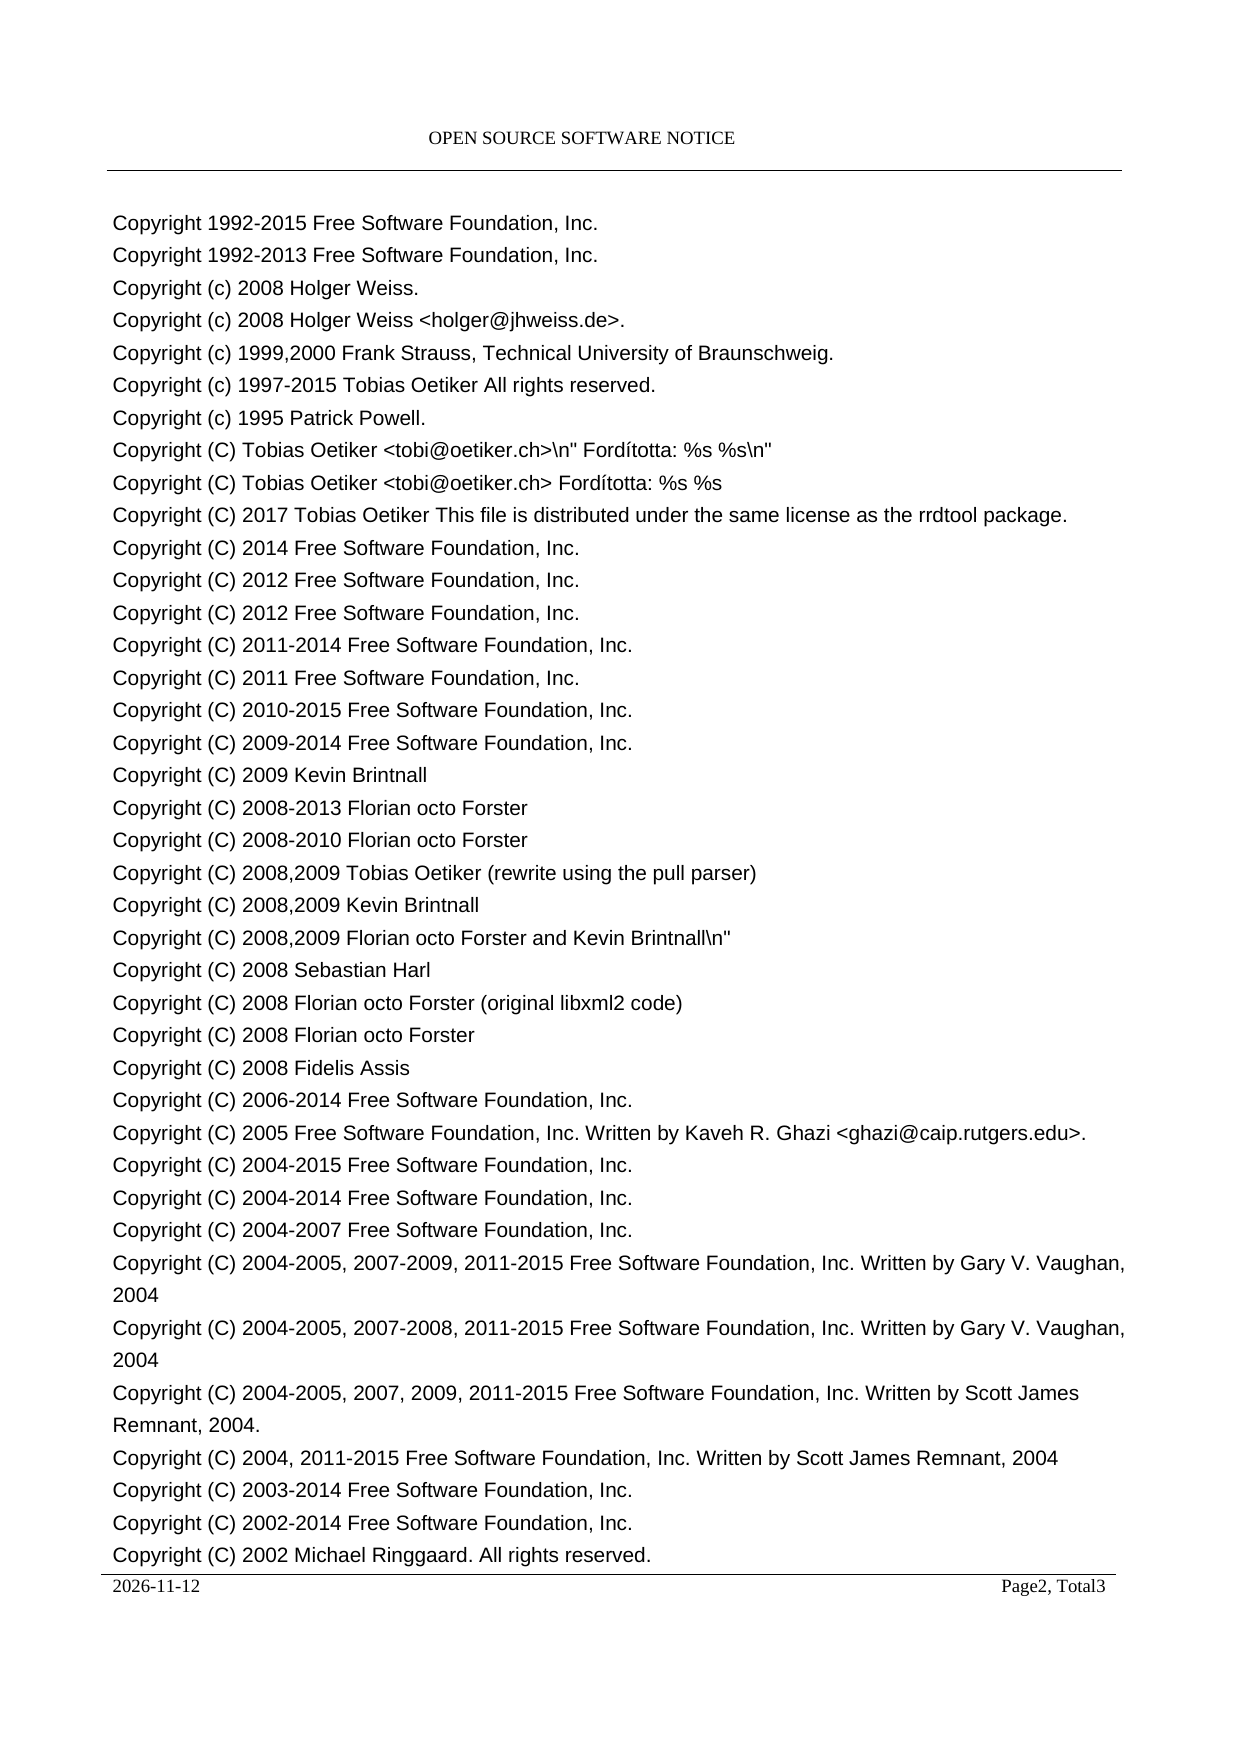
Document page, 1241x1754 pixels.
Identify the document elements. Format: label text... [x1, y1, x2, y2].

text Copyright (C) Tobias Oetiker <tobi@oetiker.ch> Fordította: %s %s [112, 466, 1128, 499]
text Copyright (c) 1997-2015 Tobias Oetiker All rights reserved. [112, 369, 1128, 401]
text Copyright (C) 2004-2007 Free Software Foundation, Inc. [112, 1214, 1128, 1246]
text Copyright (C) 2010-2015 Free Software Foundation, Inc. [112, 694, 1128, 726]
text Copyright (C) 2002 Michael Ringgaard. All rights reserved. [112, 1539, 1128, 1571]
text Copyright (C) 2012 Free Software Foundation, Inc. [112, 596, 1128, 629]
text Copyright (C) 2008,2009 Tobias Oetiker (rewrite using the pull parser) [112, 856, 1128, 889]
text Copyright 1992-2015 Free Software Foundation, Inc. [112, 206, 1128, 239]
text Copyright (C) 2011-2014 Free Software Foundation, Inc. [112, 629, 1128, 661]
text Copyright (C) 2014 Free Software Foundation, Inc. [112, 531, 1128, 564]
text Copyright 1992-2013 Free Software Foundation, Inc. [112, 239, 1128, 271]
text Copyright (C) 2008,2009 Florian octo Forster and Kevin Brintnall\n" [112, 921, 1128, 954]
text Copyright (C) 2008,2009 Kevin Brintnall [112, 889, 1128, 921]
text Copyright (C) Tobias Oetiker <tobi@oetiker.ch>\n" Fordította: %s %s\n" [112, 434, 1128, 466]
text Copyright (C) 2004-2005, 2007-2008, 2011-2015 Free Software Foundation, Inc. Written by Gary V. Vaughan, 2004 [112, 1311, 1128, 1376]
text Copyright (C) 2003-2014 Free Software Foundation, Inc. [112, 1474, 1128, 1506]
text Copyright (C) 2009-2014 Free Software Foundation, Inc. [112, 726, 1128, 759]
text Copyright (C) 2004-2005, 2007, 2009, 2011-2015 Free Software Foundation, Inc. Written by Scott James Remnant, 2004. [112, 1376, 1128, 1441]
text Copyright (C) 2005 Free Software Foundation, Inc. Written by Kaveh R. Ghazi <ghazi@caip.rutgers.edu>. [112, 1116, 1128, 1149]
text Copyright (C) 2004-2014 Free Software Foundation, Inc. [112, 1181, 1128, 1214]
text Copyright (C) 2004, 2011-2015 Free Software Foundation, Inc. Written by Scott James Remnant, 2004 [112, 1441, 1128, 1474]
text Copyright (C) 2004-2005, 2007-2009, 2011-2015 Free Software Foundation, Inc. Written by Gary V. Vaughan, 2004 [112, 1246, 1128, 1311]
text Copyright (C) 2008-2013 Florian octo Forster [112, 791, 1128, 824]
text Copyright (c) 2008 Holger Weiss <holger@jhweiss.de>. [112, 304, 1128, 336]
text Copyright (c) 2008 Holger Weiss. [112, 271, 1128, 304]
text Copyright (C) 2012 Free Software Foundation, Inc. [112, 564, 1128, 596]
text Copyright (C) 2008 Sebastian Harl [112, 954, 1128, 986]
text Copyright (C) 2006-2014 Free Software Foundation, Inc. [112, 1084, 1128, 1116]
text Copyright (C) 2009 Kevin Brintnall [112, 759, 1128, 791]
text Copyright (C) 2008 Florian octo Forster (original libxml2 code) [112, 986, 1128, 1019]
text Copyright (C) 2011 Free Software Foundation, Inc. [112, 661, 1128, 694]
text Copyright (C) 2004-2015 Free Software Foundation, Inc. [112, 1149, 1128, 1181]
text Copyright (C) 2002-2014 Free Software Foundation, Inc. [112, 1506, 1128, 1539]
text Copyright (C) 2008-2010 Florian octo Forster [112, 824, 1128, 856]
text Copyright (C) 2017 Tobias Oetiker This file is distributed under the same license as the rrdtool package. [112, 499, 1128, 531]
text Copyright (c) 1995 Patrick Powell. [112, 401, 1128, 434]
text Copyright (C) 2008 Fidelis Assis [112, 1051, 1128, 1084]
text Copyright (c) 1999,2000 Frank Strauss, Technical University of Braunschweig. [112, 336, 1128, 369]
text Copyright (C) 2008 Florian octo Forster [112, 1019, 1128, 1051]
